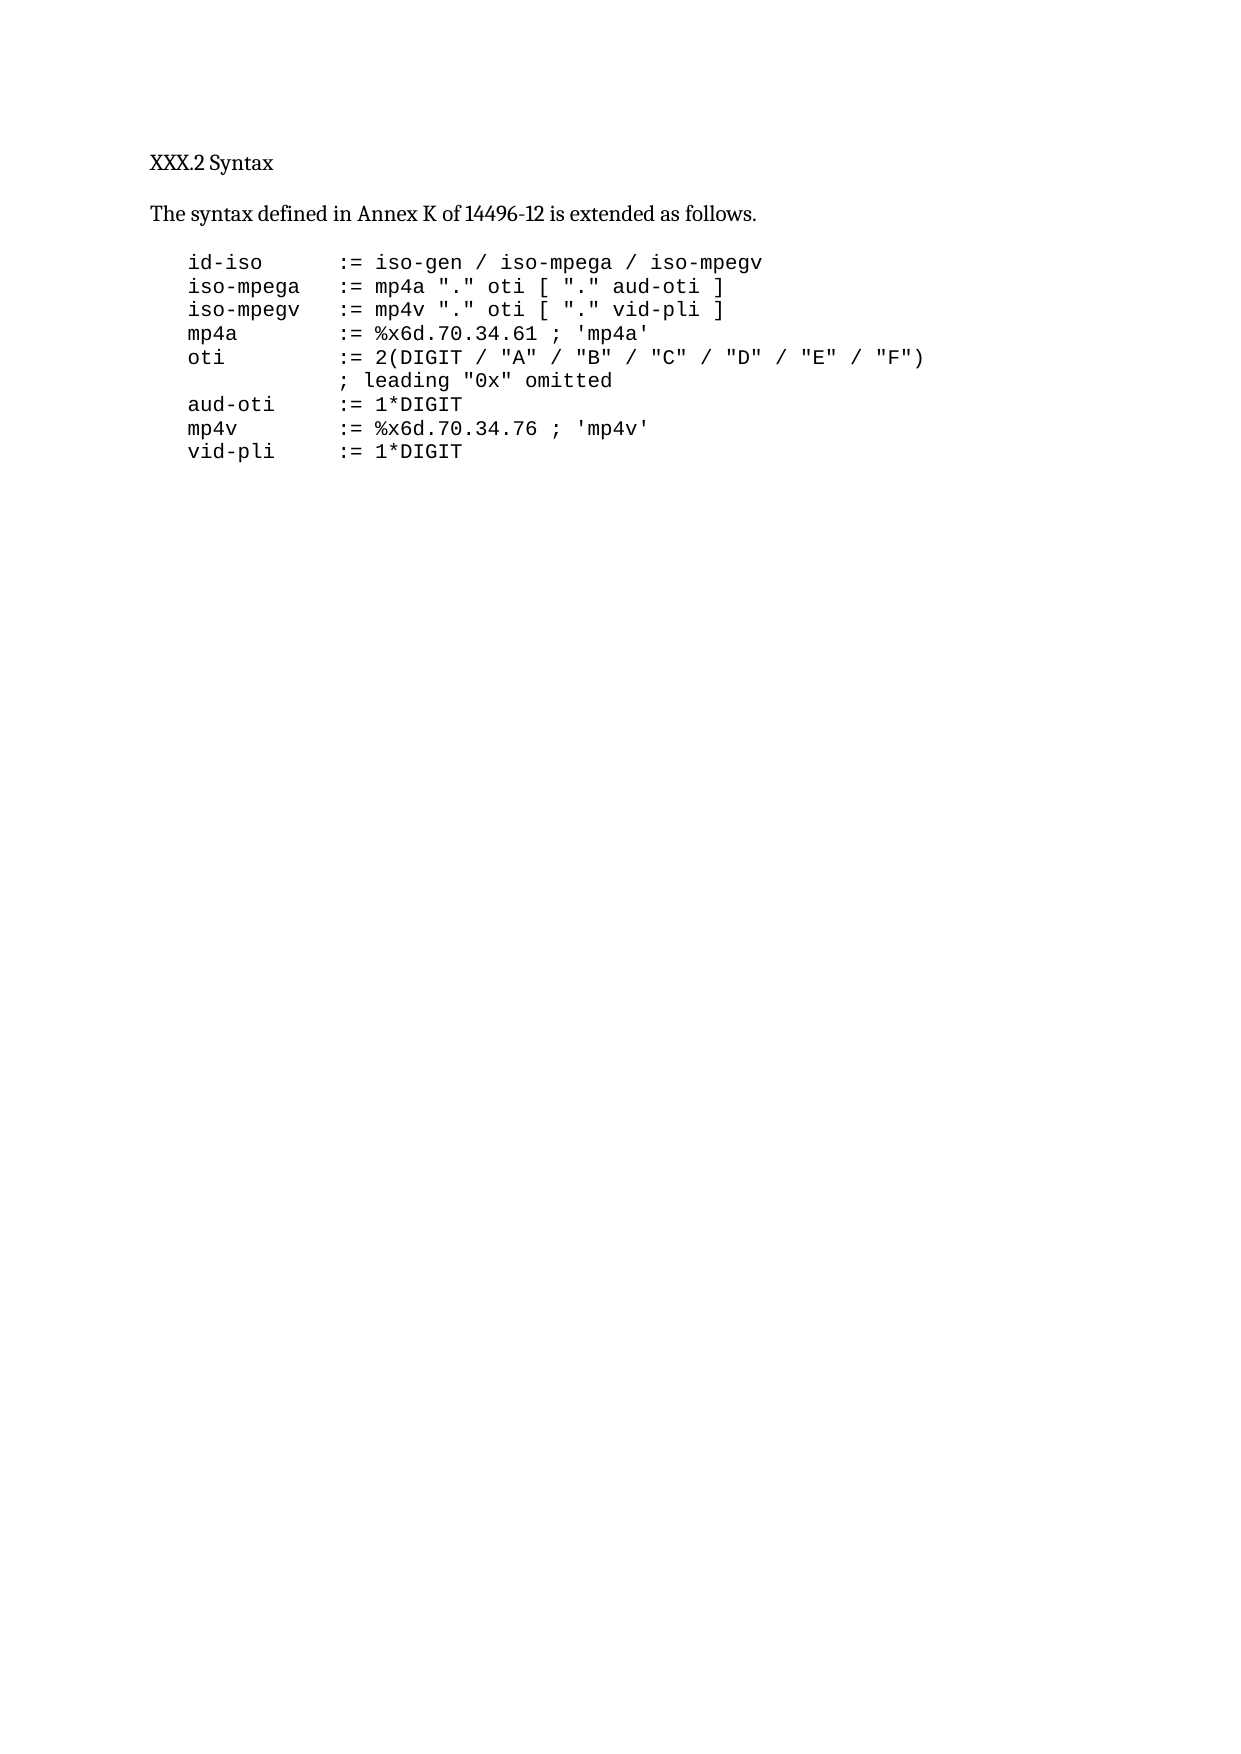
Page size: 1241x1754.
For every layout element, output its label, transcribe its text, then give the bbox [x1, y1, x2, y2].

text XXX.2 Syntax [150, 150, 1090, 176]
text id-iso := iso-gen / iso-mpega / iso-mpegv iso-mpega := mp4a "." oti [ "." aud-oti ] iso-mpegv := mp4v "." oti [ "." vid-pli ] mp4a := %x6d.70.34.61 ; 'mp4a' oti := 2(DIGIT / "A" / "B" / "C" / "D" / "E" / "F") ; leading "0x" omitted aud-oti := 1*DIGIT mp4v := %x6d.70.34.76 ; 'mp4v' vid-pli := 1*DIGIT [150, 252, 1090, 465]
text The syntax defined in Annex K of 14496-12 is extended as follows. [150, 201, 1090, 227]
